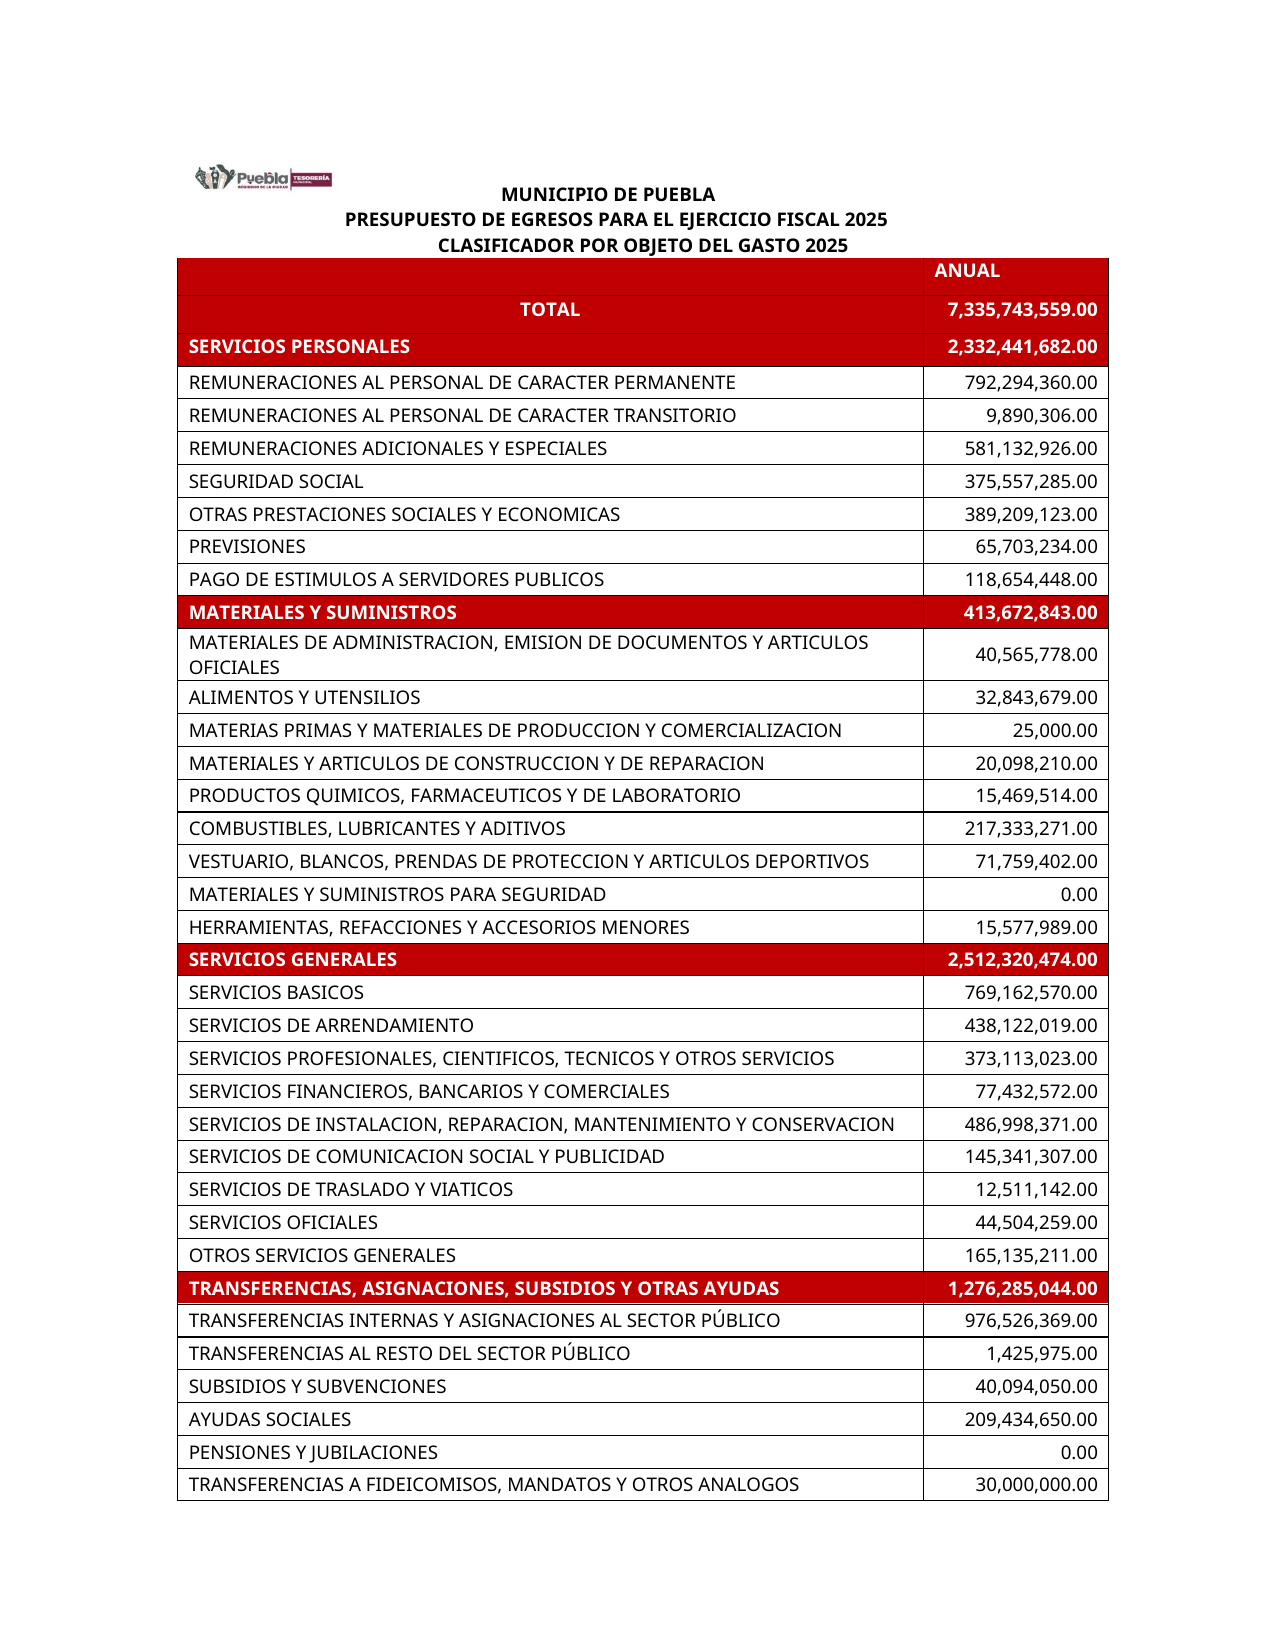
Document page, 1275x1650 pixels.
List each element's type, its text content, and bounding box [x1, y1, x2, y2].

table_cell COMBUSTIBLES, LUBRICANTES Y ADITIVOS [178, 813, 923, 844]
table_cell 769,162,570.00 [924, 976, 1108, 1008]
table_cell TRANSFERENCIAS INTERNAS Y ASIGNACIONES AL SECTOR PÚBLICO [178, 1305, 923, 1336]
table_cell 373,113,023.00 [924, 1042, 1108, 1074]
table_cell 15,577,989.00 [924, 911, 1108, 943]
table_cell SEGURIDAD SOCIAL [178, 465, 923, 497]
table_cell OTRAS PRESTACIONES SOCIALES Y ECONOMICAS [178, 498, 923, 529]
table_cell 118,654,448.00 [924, 564, 1108, 595]
table_cell 2,332,441,682.00 [924, 334, 1108, 366]
table_cell 209,434,650.00 [924, 1403, 1108, 1435]
table_cell PAGO DE ESTIMULOS A SERVIDORES PUBLICOS [178, 564, 923, 595]
table_cell [178, 258, 923, 295]
table_cell TRANSFERENCIAS AL RESTO DEL SECTOR PÚBLICO [178, 1338, 923, 1369]
table_cell REMUNERACIONES AL PERSONAL DE CARACTER TRANSITORIO [178, 399, 923, 431]
table_cell 20,098,210.00 [924, 747, 1108, 778]
table_cell PREVISIONES [178, 531, 923, 562]
table_header MUNICIPIO DE PUEBLA PRESUPUESTO DE EGRESOS PARA EL EJERCICIO FISCAL 2025 CLASIFICADOR POR OBJETO DEL GASTO 2025 [177, 148, 1109, 258]
table_cell 486,998,371.00 [924, 1108, 1108, 1139]
table_cell 44,504,259.00 [924, 1206, 1108, 1238]
table_cell OTROS SERVICIOS GENERALES [178, 1239, 923, 1271]
table_cell TOTAL [178, 296, 923, 333]
table_cell REMUNERACIONES ADICIONALES Y ESPECIALES [178, 432, 923, 464]
table_cell SERVICIOS FINANCIEROS, BANCARIOS Y COMERCIALES [178, 1075, 923, 1107]
table_cell 9,890,306.00 [924, 399, 1108, 431]
table_cell 792,294,360.00 [924, 367, 1108, 398]
table_cell MATERIALES DE ADMINISTRACION, EMISION DE DOCUMENTOS Y ARTICULOS OFICIALES [178, 629, 923, 680]
table_cell SERVICIOS DE INSTALACION, REPARACION, MANTENIMIENTO Y CONSERVACION [178, 1108, 923, 1139]
table_cell VESTUARIO, BLANCOS, PRENDAS DE PROTECCION Y ARTICULOS DEPORTIVOS [178, 845, 923, 877]
table_cell 65,703,234.00 [924, 531, 1108, 562]
table_cell 1,425,975.00 [924, 1338, 1108, 1369]
table_cell ANUAL [924, 258, 1108, 295]
picture [188, 147, 340, 202]
table_cell 375,557,285.00 [924, 465, 1108, 497]
table_cell 438,122,019.00 [924, 1009, 1108, 1041]
table_cell 12,511,142.00 [924, 1173, 1108, 1205]
table_cell SERVICIOS DE TRASLADO Y VIATICOS [178, 1173, 923, 1205]
table_cell SERVICIOS BASICOS [178, 976, 923, 1008]
table_cell 32,843,679.00 [924, 681, 1108, 713]
table_cell PENSIONES Y JUBILACIONES [178, 1436, 923, 1468]
table_cell 71,759,402.00 [924, 845, 1108, 877]
table_cell 1,276,285,044.00 [924, 1272, 1108, 1303]
table_cell SERVICIOS PERSONALES [178, 334, 923, 366]
table_cell MATERIALES Y SUMINISTROS [178, 596, 923, 628]
table_cell 2,512,320,474.00 [924, 944, 1108, 975]
table_cell SERVICIOS DE COMUNICACION SOCIAL Y PUBLICIDAD [178, 1141, 923, 1172]
table_cell 77,432,572.00 [924, 1075, 1108, 1107]
table_cell 165,135,211.00 [924, 1239, 1108, 1271]
table_cell 976,526,369.00 [924, 1305, 1108, 1336]
table_cell 7,335,743,559.00 [924, 296, 1108, 333]
table_cell SERVICIOS PROFESIONALES, CIENTIFICOS, TECNICOS Y OTROS SERVICIOS [178, 1042, 923, 1074]
table_cell 389,209,123.00 [924, 498, 1108, 529]
table_cell SERVICIOS OFICIALES [178, 1206, 923, 1238]
table_cell 0.00 [924, 1436, 1108, 1468]
table_cell SUBSIDIOS Y SUBVENCIONES [178, 1370, 923, 1402]
table_cell AYUDAS SOCIALES [178, 1403, 923, 1435]
table_cell MATERIALES Y ARTICULOS DE CONSTRUCCION Y DE REPARACION [178, 747, 923, 778]
table_cell 145,341,307.00 [924, 1141, 1108, 1172]
table_cell 413,672,843.00 [924, 596, 1108, 628]
table_cell 217,333,271.00 [924, 813, 1108, 844]
table_cell TRANSFERENCIAS A FIDEICOMISOS, MANDATOS Y OTROS ANALOGOS [178, 1469, 923, 1500]
table_cell 581,132,926.00 [924, 432, 1108, 464]
table_cell REMUNERACIONES AL PERSONAL DE CARACTER PERMANENTE [178, 367, 923, 398]
table_cell ALIMENTOS Y UTENSILIOS [178, 681, 923, 713]
table_cell PRODUCTOS QUIMICOS, FARMACEUTICOS Y DE LABORATORIO [178, 780, 923, 811]
table_cell 40,565,778.00 [924, 629, 1108, 680]
table_cell 0.00 [924, 878, 1108, 910]
table_cell HERRAMIENTAS, REFACCIONES Y ACCESORIOS MENORES [178, 911, 923, 943]
table_cell 40,094,050.00 [924, 1370, 1108, 1402]
table_cell 25,000.00 [924, 714, 1108, 746]
table_cell TRANSFERENCIAS, ASIGNACIONES, SUBSIDIOS Y OTRAS AYUDAS [178, 1272, 923, 1303]
table_cell MATERIAS PRIMAS Y MATERIALES DE PRODUCCION Y COMERCIALIZACION [178, 714, 923, 746]
table_cell 30,000,000.00 [924, 1469, 1108, 1500]
table_cell 15,469,514.00 [924, 780, 1108, 811]
table_cell MATERIALES Y SUMINISTROS PARA SEGURIDAD [178, 878, 923, 910]
table_cell SERVICIOS DE ARRENDAMIENTO [178, 1009, 923, 1041]
table_cell SERVICIOS GENERALES [178, 944, 923, 975]
